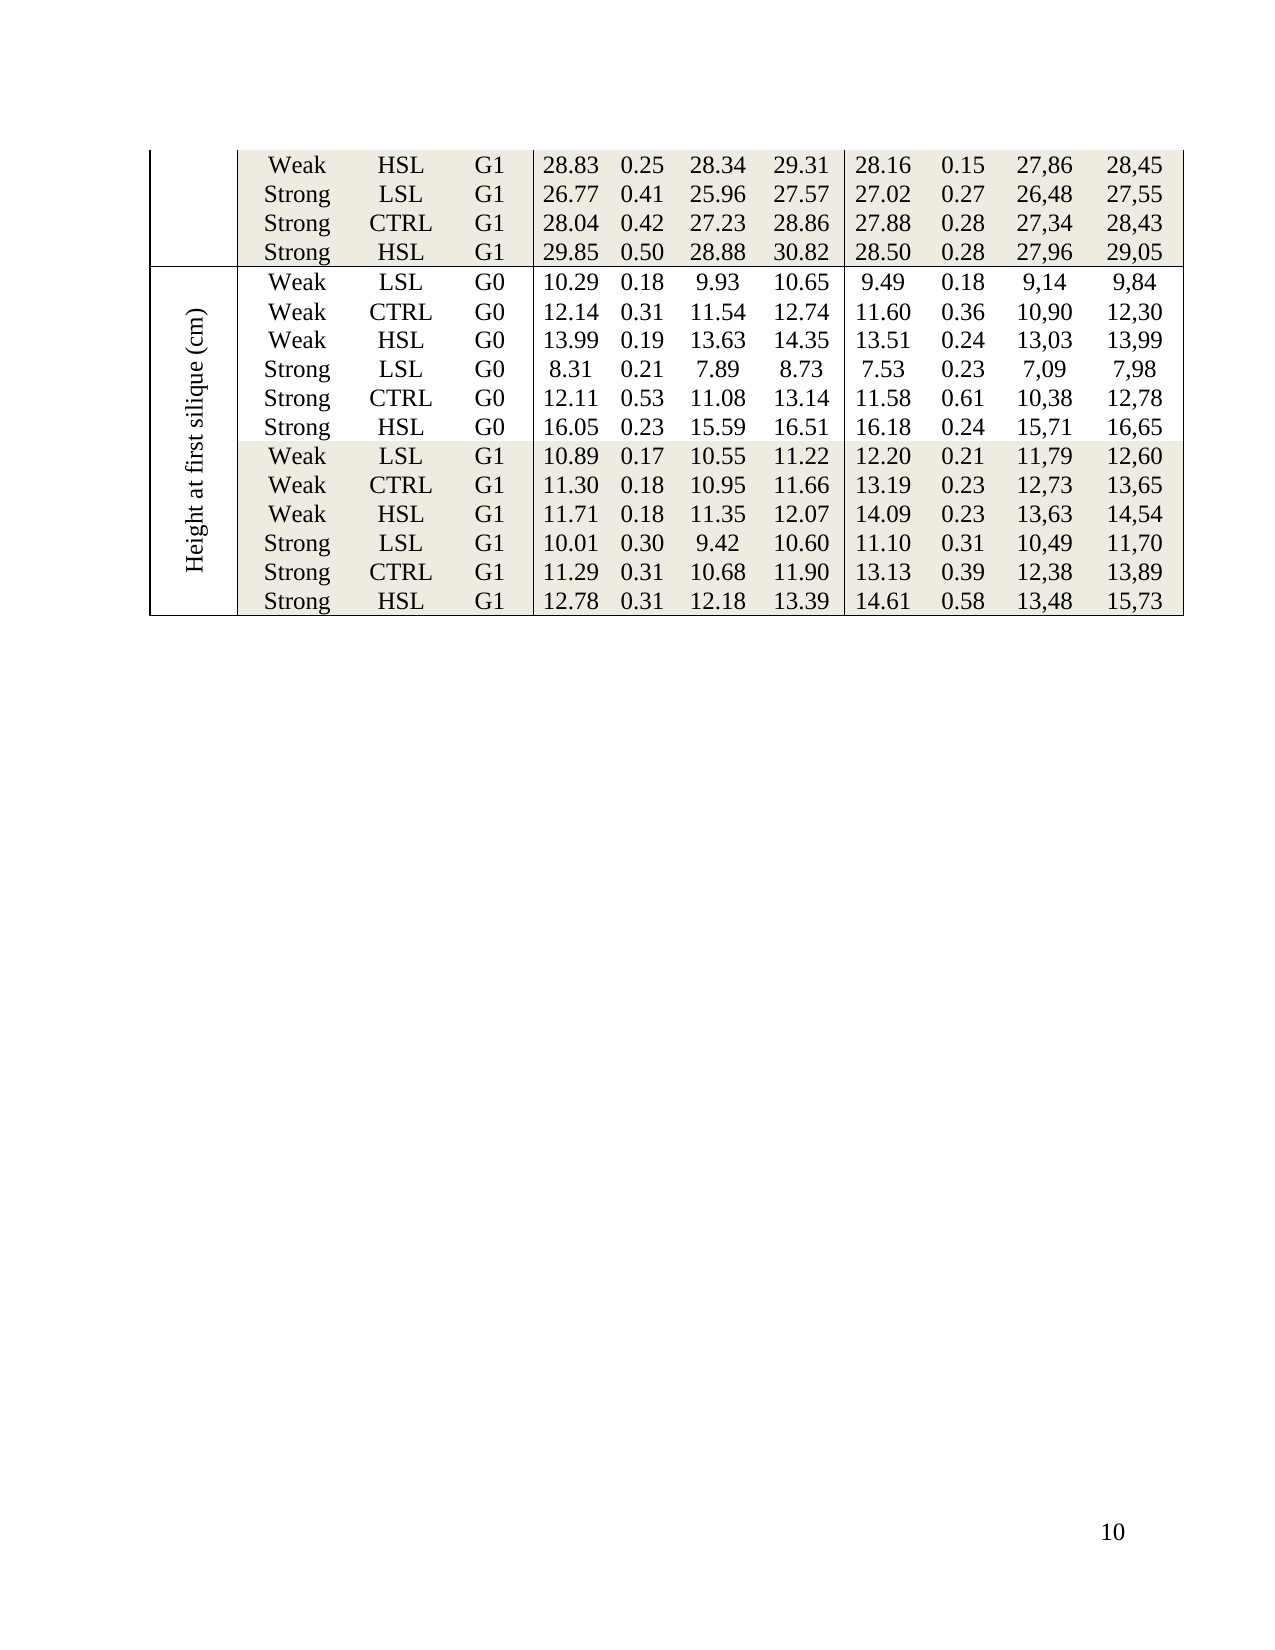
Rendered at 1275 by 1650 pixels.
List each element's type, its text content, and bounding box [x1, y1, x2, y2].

table_cell G0 [445, 383, 533, 412]
table_cell CTRL [357, 296, 445, 325]
table_cell 27,34 [1004, 208, 1085, 237]
table_cell 12.14 [534, 296, 608, 325]
table_cell 12.74 [758, 296, 844, 325]
table_cell 0.19 [608, 325, 677, 354]
table_cell 10.55 [677, 441, 758, 470]
table_cell Strong [238, 237, 357, 266]
table_cell 0.17 [608, 441, 677, 470]
table_cell 0.42 [608, 208, 677, 237]
table_cell Weak [238, 470, 357, 499]
table_cell CTRL [357, 557, 445, 586]
table_cell 7.53 [845, 354, 922, 383]
table_cell LSL [357, 354, 445, 383]
table_cell 13,89 [1085, 557, 1183, 586]
table_cell 12.07 [758, 499, 844, 528]
table_cell 7,98 [1085, 354, 1183, 383]
table_cell 13,03 [1004, 325, 1085, 354]
table_cell Weak [238, 296, 357, 325]
table_cell 11.22 [758, 441, 844, 470]
table_cell HSL [357, 499, 445, 528]
table_cell LSL [357, 179, 445, 208]
table_cell 0.53 [608, 383, 677, 412]
table_cell 0.15 [922, 150, 1004, 179]
table_cell 9.42 [677, 528, 758, 557]
table_cell 0.18 [608, 267, 677, 296]
table_cell Strong [238, 383, 357, 412]
table_cell G1 [445, 557, 533, 586]
table_cell G1 [445, 179, 533, 208]
table_cell 11.35 [677, 499, 758, 528]
table_cell 10,49 [1004, 528, 1085, 557]
table_cell 11.58 [845, 383, 922, 412]
table_cell 13.14 [758, 383, 844, 412]
table_cell 28.50 [845, 237, 922, 266]
table_cell 10.89 [534, 441, 608, 470]
table_cell Strong [238, 412, 357, 441]
table_cell 0.18 [608, 470, 677, 499]
table_cell 9,84 [1085, 267, 1183, 296]
table_cell 28,43 [1085, 208, 1183, 237]
table_cell 0.23 [608, 412, 677, 441]
table_cell Strong [238, 354, 357, 383]
table_cell 13.19 [845, 470, 922, 499]
table_cell Strong [238, 208, 357, 237]
table_cell 11,79 [1004, 441, 1085, 470]
table_cell 13.13 [845, 557, 922, 586]
table_cell 11.29 [534, 557, 608, 586]
table_cell 0.61 [922, 383, 1004, 412]
table_cell 27.02 [845, 179, 922, 208]
table_cell 26.77 [534, 179, 608, 208]
table_cell 9.49 [845, 267, 922, 296]
table_cell 11.90 [758, 557, 844, 586]
table_cell 12.78 [534, 586, 608, 615]
table_cell G0 [445, 325, 533, 354]
table_cell 12.18 [677, 586, 758, 615]
table_cell 15,71 [1004, 412, 1085, 441]
table_cell 13,99 [1085, 325, 1183, 354]
table_cell G1 [445, 499, 533, 528]
table_cell 13,65 [1085, 470, 1183, 499]
table_cell 0.31 [608, 557, 677, 586]
table_cell G0 [445, 267, 533, 296]
table_cell 0.39 [922, 557, 1004, 586]
table_cell 13.51 [845, 325, 922, 354]
table_cell 11.08 [677, 383, 758, 412]
table_cell 0.31 [608, 296, 677, 325]
table_cell 0.24 [922, 325, 1004, 354]
table_cell 12,38 [1004, 557, 1085, 586]
table_cell Weak [238, 441, 357, 470]
table_cell 0.28 [922, 237, 1004, 266]
table_cell 11,70 [1085, 528, 1183, 557]
table_cell 0.31 [608, 586, 677, 615]
table_cell 10.01 [534, 528, 608, 557]
table_cell Strong [238, 586, 357, 615]
table_cell Strong [238, 179, 357, 208]
table_cell 28.34 [677, 150, 758, 179]
table_cell 0.25 [608, 150, 677, 179]
table_cell 27,55 [1085, 179, 1183, 208]
table_cell G0 [445, 412, 533, 441]
table_cell 30.82 [758, 237, 844, 266]
table_cell G1 [445, 586, 533, 615]
table_cell 15,73 [1085, 586, 1183, 615]
table_cell 27.57 [758, 179, 844, 208]
table_cell Strong [238, 557, 357, 586]
table_cell 0.23 [922, 499, 1004, 528]
table_cell 12,73 [1004, 470, 1085, 499]
table_cell 12.20 [845, 441, 922, 470]
table_cell Weak [238, 325, 357, 354]
table_cell Weak [238, 150, 357, 179]
table_cell 9,14 [1004, 267, 1085, 296]
table_cell 28.16 [845, 150, 922, 179]
table_cell Weak [238, 267, 357, 296]
table_cell 8.73 [758, 354, 844, 383]
table_cell 11.71 [534, 499, 608, 528]
table_cell CTRL [357, 208, 445, 237]
table_cell 0.36 [922, 296, 1004, 325]
table_cell 14.61 [845, 586, 922, 615]
table_cell 29.85 [534, 237, 608, 266]
table_cell CTRL [357, 470, 445, 499]
table_cell 27,86 [1004, 150, 1085, 179]
table_cell 10,38 [1004, 383, 1085, 412]
table_cell 13,48 [1004, 586, 1085, 615]
table_cell 10,90 [1004, 296, 1085, 325]
table_cell 10.60 [758, 528, 844, 557]
table_cell G1 [445, 150, 533, 179]
table_cell Weak [238, 499, 357, 528]
table_cell 16.18 [845, 412, 922, 441]
table_cell 16,65 [1085, 412, 1183, 441]
table_cell 26,48 [1004, 179, 1085, 208]
table_cell 16.05 [534, 412, 608, 441]
table_cell 11.66 [758, 470, 844, 499]
table_cell HSL [357, 237, 445, 266]
table_cell 15.59 [677, 412, 758, 441]
table_cell 11.54 [677, 296, 758, 325]
table_cell 0.28 [922, 208, 1004, 237]
table_cell 25.96 [677, 179, 758, 208]
table_cell G1 [445, 237, 533, 266]
table_cell 27.88 [845, 208, 922, 237]
table_cell 12,30 [1085, 296, 1183, 325]
table_cell 28.04 [534, 208, 608, 237]
table_cell Height at first silique (cm) [151, 267, 237, 615]
table_cell 0.41 [608, 179, 677, 208]
table_cell 28.86 [758, 208, 844, 237]
table_cell 0.23 [922, 354, 1004, 383]
table_cell 13,63 [1004, 499, 1085, 528]
table_cell 28,45 [1085, 150, 1183, 179]
table_cell CTRL [357, 383, 445, 412]
table_cell 0.30 [608, 528, 677, 557]
table_cell 9.93 [677, 267, 758, 296]
table_cell 13.39 [758, 586, 844, 615]
table_cell HSL [357, 150, 445, 179]
table_cell G1 [445, 208, 533, 237]
table_cell 0.58 [922, 586, 1004, 615]
table_cell G0 [445, 354, 533, 383]
table_cell 0.21 [608, 354, 677, 383]
table_cell 29,05 [1085, 237, 1183, 266]
table_cell 7,09 [1004, 354, 1085, 383]
table_cell 27,96 [1004, 237, 1085, 266]
table_cell G1 [445, 470, 533, 499]
table_cell LSL [357, 441, 445, 470]
table_cell 0.50 [608, 237, 677, 266]
table_cell 12,78 [1085, 383, 1183, 412]
table_cell 11.30 [534, 470, 608, 499]
table_cell 14.35 [758, 325, 844, 354]
table_cell 13.63 [677, 325, 758, 354]
table_cell 27.23 [677, 208, 758, 237]
table_cell G1 [445, 528, 533, 557]
table_cell LSL [357, 528, 445, 557]
table_cell 8.31 [534, 354, 608, 383]
table_cell 7.89 [677, 354, 758, 383]
table_cell 16.51 [758, 412, 844, 441]
table_cell G1 [445, 441, 533, 470]
table_cell 12.11 [534, 383, 608, 412]
table_cell 29.31 [758, 150, 844, 179]
table_cell Strong [238, 528, 357, 557]
table_cell G0 [445, 296, 533, 325]
table_cell 0.23 [922, 470, 1004, 499]
table_cell 0.31 [922, 528, 1004, 557]
table_cell HSL [357, 412, 445, 441]
table_cell 10.68 [677, 557, 758, 586]
table_cell 0.24 [922, 412, 1004, 441]
table_cell HSL [357, 325, 445, 354]
table_cell 11.10 [845, 528, 922, 557]
table_cell 28.88 [677, 237, 758, 266]
table_cell 14.09 [845, 499, 922, 528]
table_cell 14,54 [1085, 499, 1183, 528]
table_cell HSL [357, 586, 445, 615]
table_cell 0.18 [922, 267, 1004, 296]
table_cell 10.29 [534, 267, 608, 296]
table_cell 10.95 [677, 470, 758, 499]
table_cell 0.21 [922, 441, 1004, 470]
table_cell LSL [357, 267, 445, 296]
table_cell 12,60 [1085, 441, 1183, 470]
table_cell 0.18 [608, 499, 677, 528]
table_cell 10.65 [758, 267, 844, 296]
table_cell 0.27 [922, 179, 1004, 208]
table_cell 28.83 [534, 150, 608, 179]
table_cell 13.99 [534, 325, 608, 354]
table_cell 11.60 [845, 296, 922, 325]
